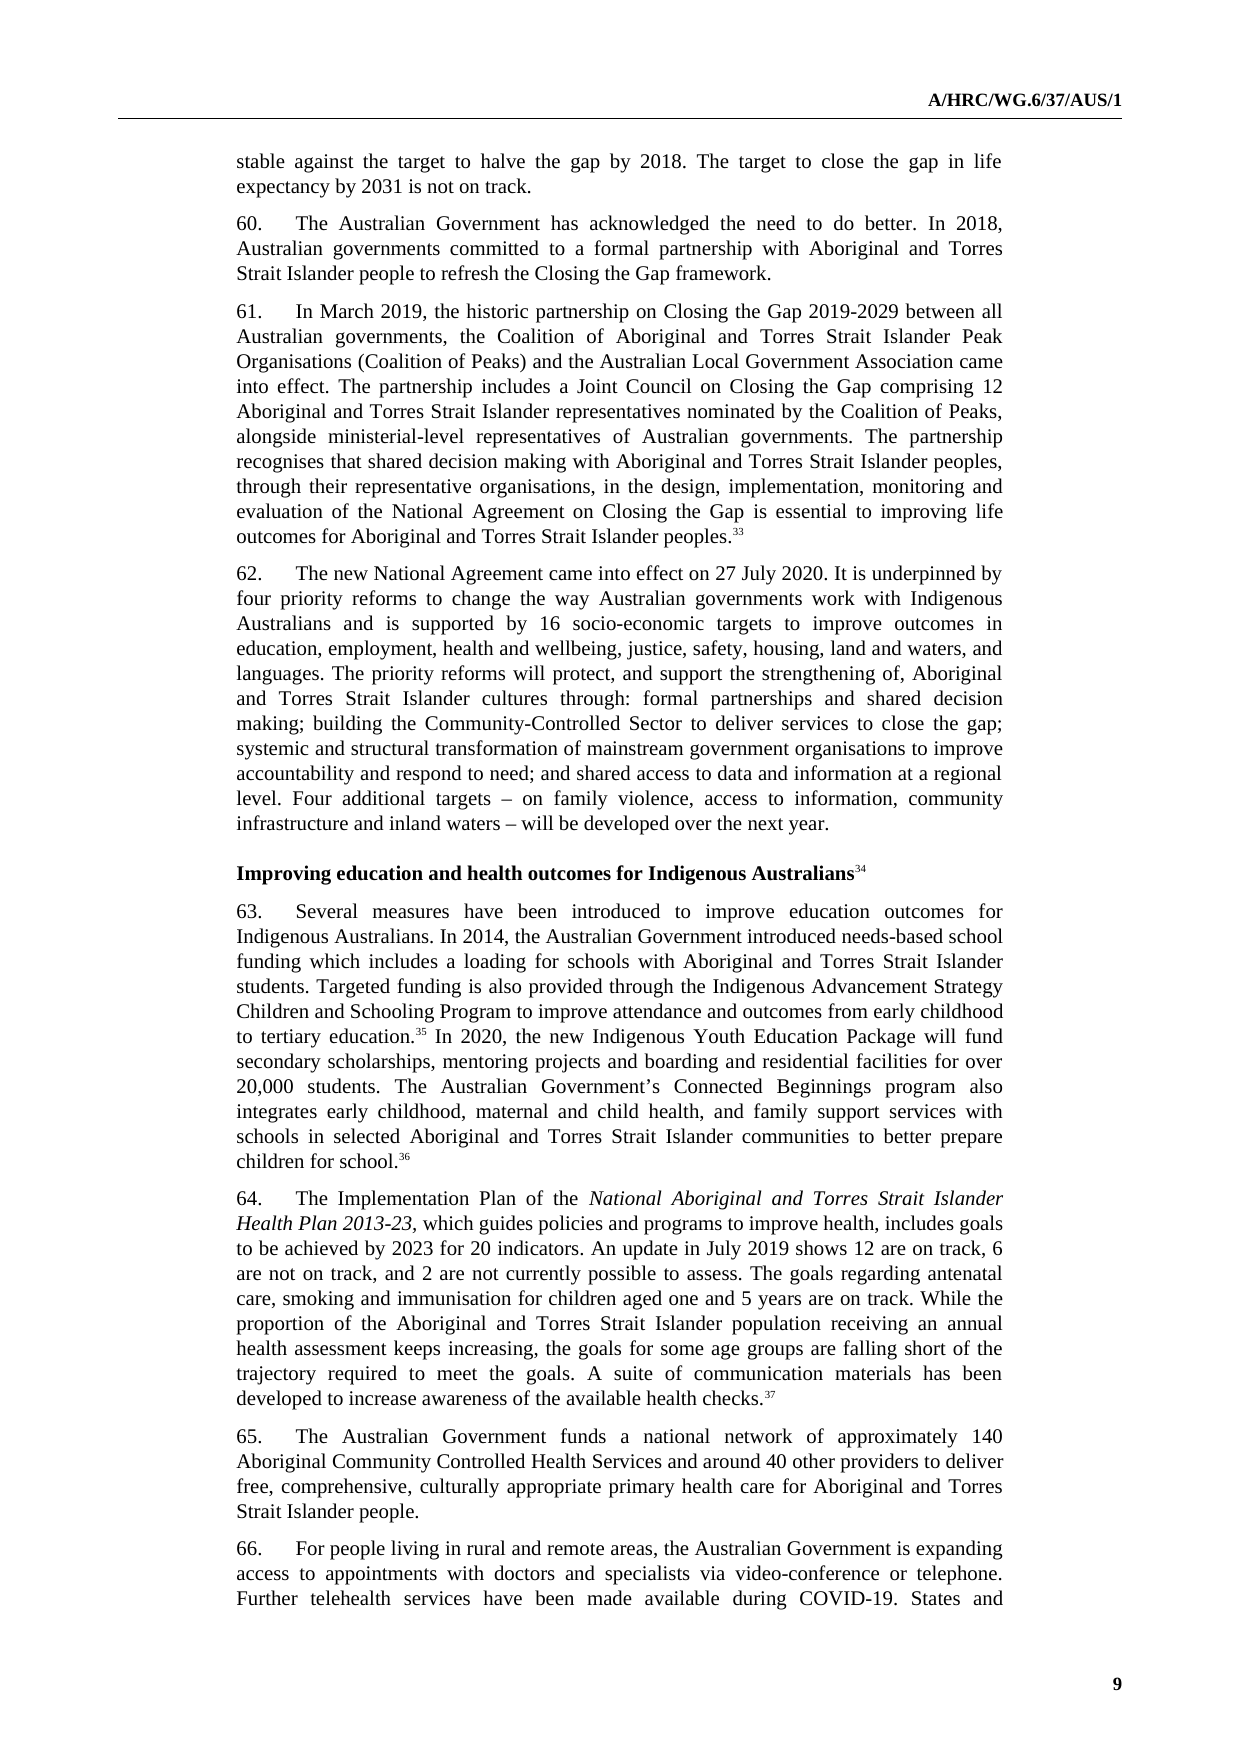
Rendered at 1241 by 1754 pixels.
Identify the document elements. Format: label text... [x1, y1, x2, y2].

text 65. The Australian Government funds a national network of approximately 140 Aboriginal Community Controlled Health Services and around 40 other providers to deliver free, comprehensive, culturally appropriate primary health care for Aboriginal and Torres Strait Islander people. [236, 1423, 1004, 1523]
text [236, 1535, 1004, 1610]
text Improving education and health outcomes for Indigenous Australians [118, 860, 1004, 885]
text 64. The Implementation Plan of the National Aboriginal and Torres Strait Islander Health Plan 2013-23, which guides policies and programs to improve health, includes goals to be achieved by 2023 for 20 indicators. An update in July 2019 shows 12 are on track, 6 are not on track, and 2 are not currently possible to assess. The goals regarding antenatal care, smoking and immunisation for children aged one and 5 years are on track. While the proportion of the Aboriginal and Torres Strait Islander population receiving an annual health assessment keeps increasing, the goals for some age groups are falling short of the trajectory required to meet the goals. A suite of communication materials has been developed to increase awareness of the available health checks. [236, 1185, 1004, 1410]
text 60. The Australian Government has acknowledged the need to do better. In 2018, Australian governments committed to a formal partnership with Aboriginal and Torres Strait Islander people to refresh the Closing the Gap framework. [236, 210, 1004, 285]
text 62. The new National Agreement came into effect on 27 July 2020. It is underpinned by four priority reforms to change the way Australian governments work with Indigenous Australians and is supported by 16 socio-economic targets to improve outcomes in education, employment, health and wellbeing, justice, safety, housing, land and waters, and languages. The priority reforms will protect, and support the strengthening of, Aboriginal and Torres Strait Islander cultures through: formal partnerships and shared decision making; building the Community-Controlled Sector to deliver services to close the gap; systemic and structural transformation of mainstream government organisations to improve accountability and respond to need; and shared access to data and information at a regional level. Four additional targets – on family violence, access to information, community infrastructure and inland waters – will be developed over the next year. [236, 560, 1004, 835]
text 63. Several measures have been introduced to improve education outcomes for Indigenous Australians. In 2014, the Australian Government introduced needs-based school funding which includes a loading for schools with Aboriginal and Torres Strait Islander students. Targeted funding is also provided through the Indigenous Advancement Strategy Children and Schooling Program to improve attendance and outcomes from early childhood to tertiary education. In 2020, the new Indigenous Youth Education Package will fund secondary scholarships, mentoring projects and boarding and residential facilities for over 20,000 students. The Australian Government’s Connected Beginnings program also integrates early childhood, maternal and child health, and family support services with schools in selected Aboriginal and Torres Strait Islander communities to better prepare children for school. [236, 898, 1004, 1173]
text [236, 148, 1004, 198]
text 61. In March 2019, the historic partnership on Closing the Gap 2019-2029 between all Australian governments, the Coalition of Aboriginal and Torres Strait Islander Peak Organisations (Coalition of Peaks) and the Australian Local Government Association came into effect. The partnership includes a Joint Council on Closing the Gap comprising 12 Aboriginal and Torres Strait Islander representatives nominated by the Coalition of Peaks, alongside ministerial-level representatives of Australian governments. The partnership recognises that shared decision making with Aboriginal and Torres Strait Islander peoples, through their representative organisations, in the design, implementation, monitoring and evaluation of the National Agreement on Closing the Gap is essential to improving life outcomes for Aboriginal and Torres Strait Islander peoples. [236, 298, 1004, 548]
